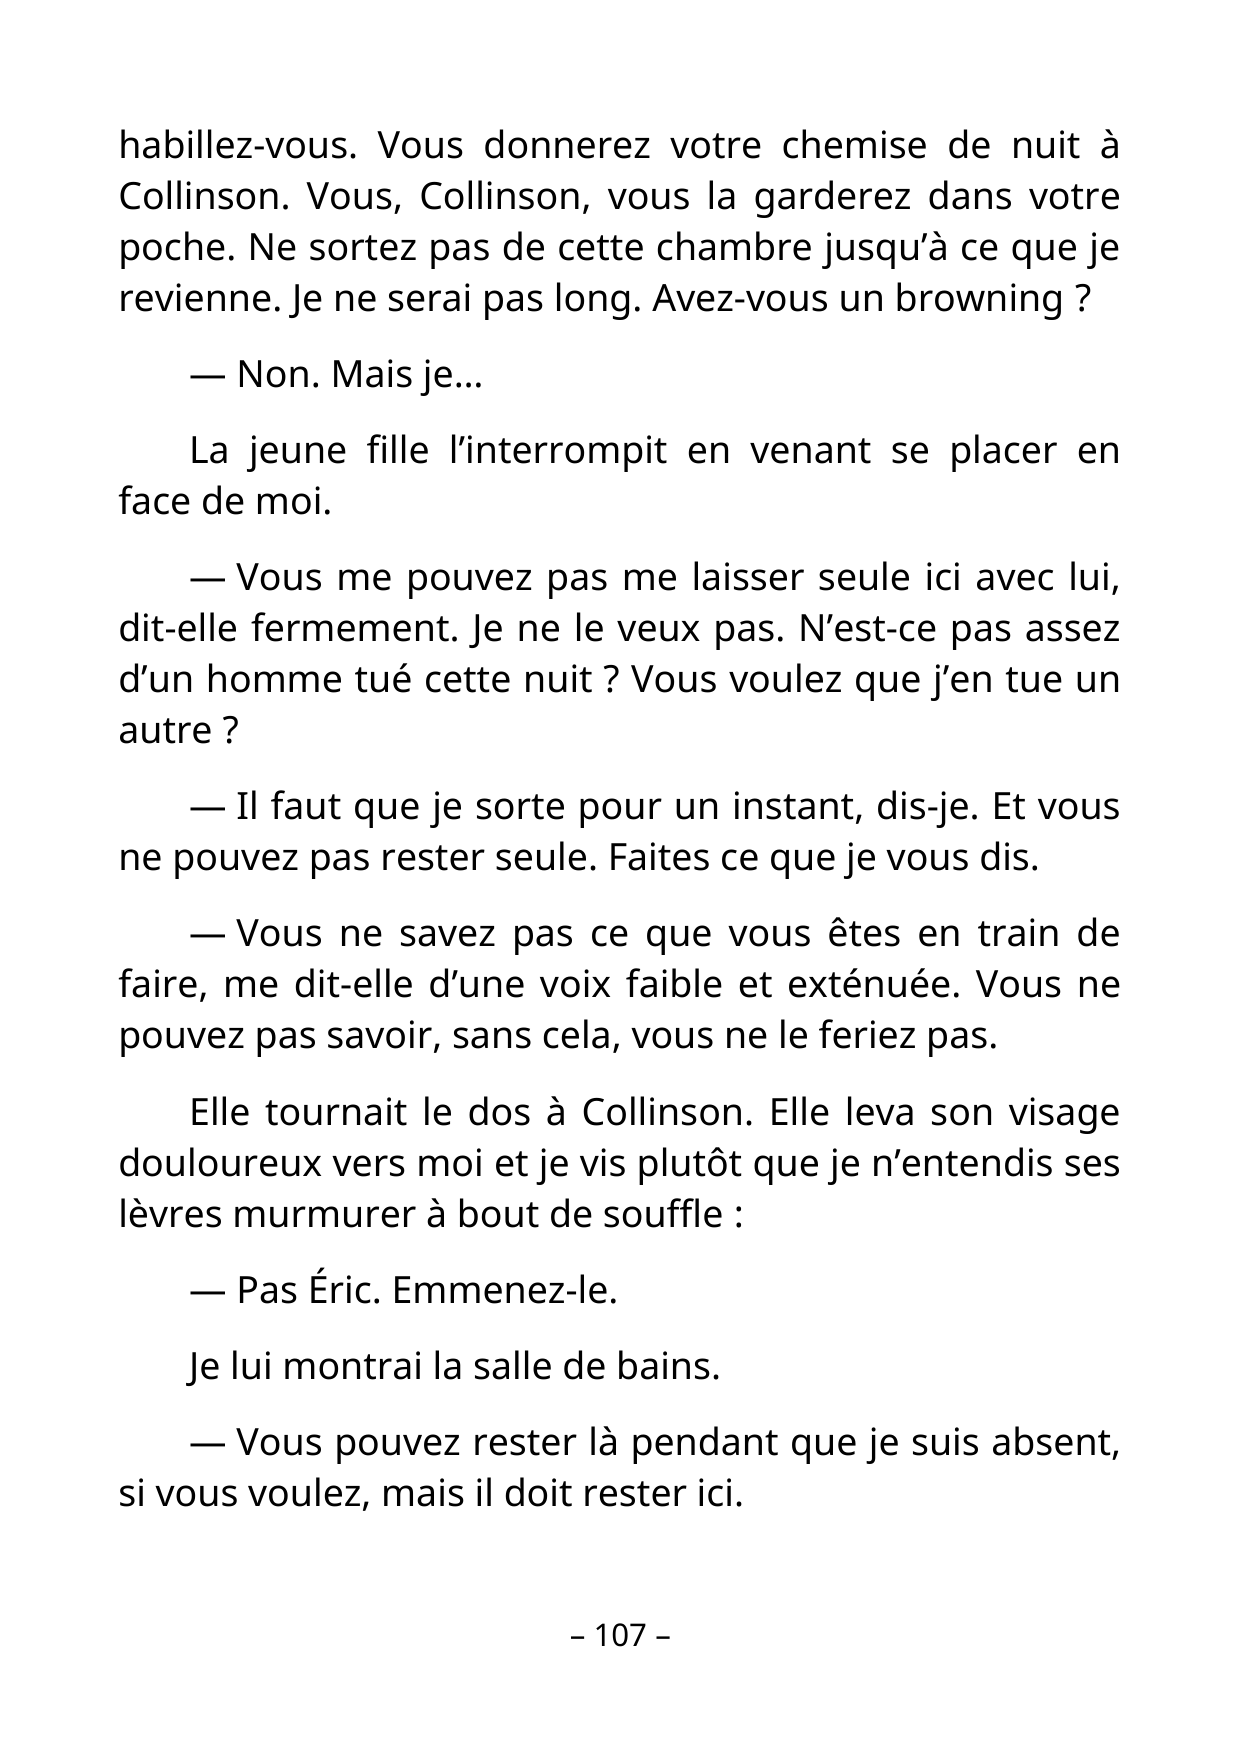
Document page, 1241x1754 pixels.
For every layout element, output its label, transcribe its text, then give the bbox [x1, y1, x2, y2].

text — Vous ne savez pas ce que vous êtes en train de faire, me dit-elle d’une voix faible et exténuée. Vous ne pouvez pas savoir, sans cela, vous ne le feriez pas. [118, 907, 1122, 1060]
text — Pas Éric. Emmenez-le. [118, 1263, 1122, 1314]
text Je lui montrai la salle de bains. [118, 1339, 1122, 1390]
text — Vous me pouvez pas me laisser seule ici avec lui, dit-elle fermement. Je ne le veux pas. N’est-ce pas assez d’un homme tué cette nuit ? Vous voulez que j’en tue un autre ? [118, 550, 1122, 754]
text — Non. Mais je… [118, 347, 1122, 398]
text — Vous pouvez rester là pendant que je suis absent, si vous voulez, mais il doit rester ici. [118, 1415, 1122, 1517]
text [118, 118, 1122, 322]
text Elle tournait le dos à Collinson. Elle leva son visage douloureux vers moi et je vis plutôt que je n’entendis ses lèvres murmurer à bout de souffle : [118, 1085, 1122, 1238]
text La jeune fille l’interrompit en venant se placer en face de moi. [118, 423, 1122, 525]
text — Il faut que je sorte pour un instant, dis-je. Et vous ne pouvez pas rester seule. Faites ce que je vous dis. [118, 779, 1122, 882]
